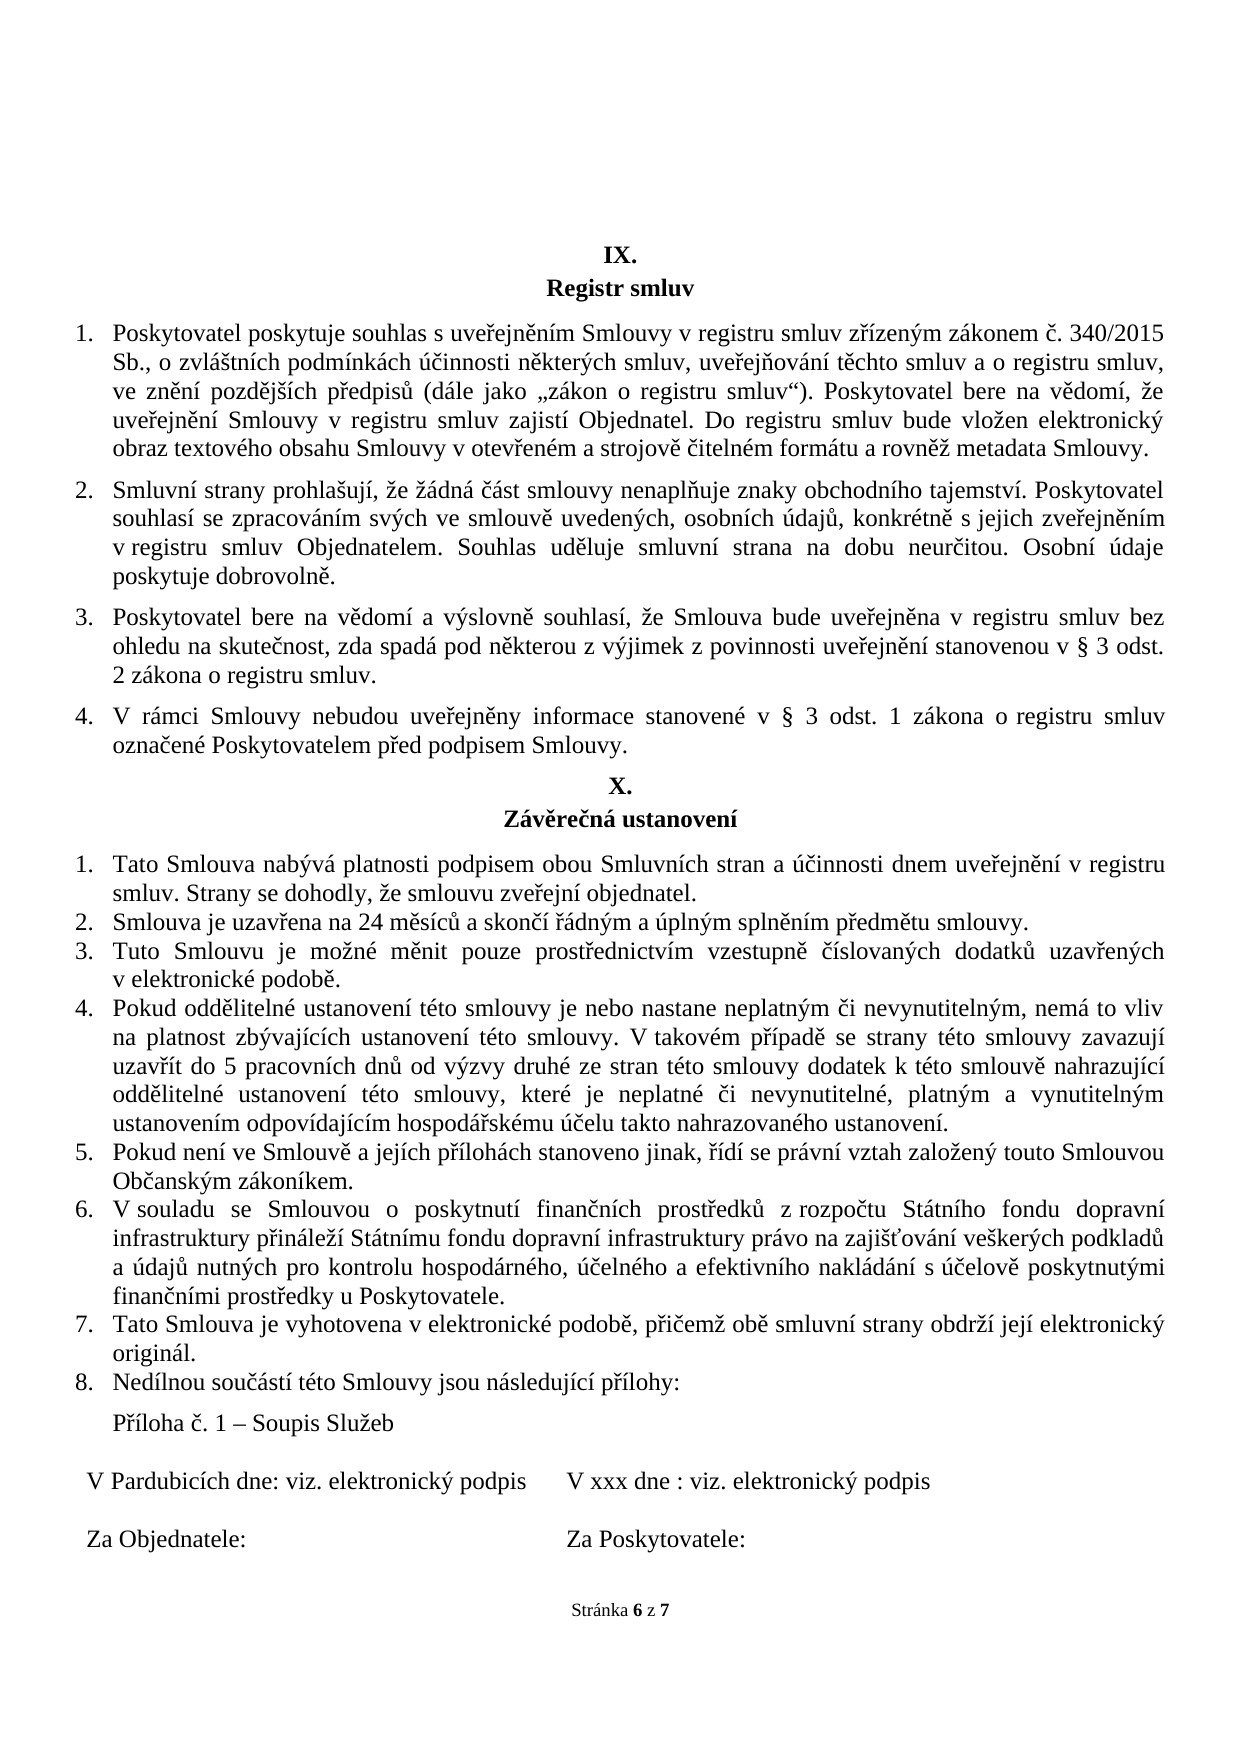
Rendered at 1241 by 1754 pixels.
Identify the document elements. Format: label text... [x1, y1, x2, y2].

table_cell Za Objednatele: [75, 1511, 555, 1569]
list Pokud není ve Smlouvě a jejích přílohách stanoveno jinak, řídí se právní vztah založený touto Smlouvou Občanským zákoníkem. [75, 1137, 1165, 1194]
list Příloha č. 1 – Soupis Služeb [112, 1408, 1165, 1437]
list Tuto Smlouvu je možné měnit pouze prostřednictvím vzestupně číslovaných dodatků uzavřených v elektronické podobě. [75, 936, 1165, 993]
table_cell Za Poskytovatele: [555, 1511, 1034, 1569]
table_header V xxx dne : viz. elektronický podpis [555, 1454, 1034, 1511]
text Závěrečná ustanovení [75, 804, 1165, 833]
list Nedílnou součástí této Smlouvy jsou následující přílohy: [75, 1367, 1165, 1396]
list Tato Smlouva nabývá platnosti podpisem obou Smluvních stran a účinnosti dnem uveřejnění v registru smluv. Strany se dohodly, že smlouvu zveřejní objednatel. [75, 849, 1165, 907]
list Tato Smlouva je vyhotovena v elektronické podobě, přičemž obě smluvní strany obdrží její elektronický originál. [75, 1309, 1165, 1367]
list Smlouva je uzavřena na 24 měsíců a skončí řádným a úplným splněním předmětu smlouvy. [75, 907, 1165, 936]
table_header V Pardubicích dne: viz. elektronický podpis [75, 1454, 555, 1511]
list V rámci Smlouvy nebudou uveřejněny informace stanovené v § 3 odst. 1 zákona o registru smluv označené Poskytovatelem před podpisem Smlouvy. [75, 701, 1165, 758]
list Poskytovatel poskytuje souhlas s uveřejněním Smlouvy v registru smluv zřízeným zákonem č. 340/2015 Sb., o zvláštních podmínkách účinnosti některých smluv, uveřejňování těchto smluv a o registru smluv, ve znění pozdějších předpisů (dále jako „zákon o registru smluv“). Poskytovatel bere na vědomí, že uveřejnění Smlouvy v registru smluv zajistí Objednatel. Do registru smluv bude vložen elektronický obraz textového obsahu Smlouvy v otevřeném a strojově čitelném formátu a rovněž metadata Smlouvy. [75, 318, 1165, 462]
list V souladu se Smlouvou o poskytnutí finančních prostředků z rozpočtu Státního fondu dopravní infrastruktury přináleží Státnímu fondu dopravní infrastruktury právo na zajišťování veškerých podkladů a údajů nutných pro kontrolu hospodárného, účelného a efektivního nakládání s účelově poskytnutými finančními prostředky u Poskytovatele. [75, 1194, 1165, 1309]
text Registr smluv [75, 273, 1165, 302]
list Pokud oddělitelné ustanovení této smlouvy je nebo nastane neplatným či nevynutitelným, nemá to vliv na platnost zbývajících ustanovení této smlouvy. V takovém případě se strany této smlouvy zavazují uzavřít do 5 pracovních dnů od výzvy druhé ze stran této smlouvy dodatek k této smlouvě nahrazující oddělitelné ustanovení této smlouvy, které je neplatné či nevynutitelné, platným a vynutitelným ustanovením odpovídajícím hospodářskému účelu takto nahrazovaného ustanovení. [75, 993, 1165, 1137]
list Smluvní strany prohlašují, že žádná část smlouvy nenaplňuje znaky obchodního tajemství. Poskytovatel souhlasí se zpracováním svých ve smlouvě uvedených, osobních údajů, konkrétně s jejich zveřejněním v registru smluv Objednatelem. Souhlas uděluje smluvní strana na dobu neurčitou. Osobní údaje poskytuje dobrovolně. [75, 475, 1165, 590]
text IX. [75, 240, 1165, 269]
text X. [75, 771, 1165, 800]
list Poskytovatel bere na vědomí a výslovně souhlasí, že Smlouva bude uveřejněna v registru smluv bez ohledu na skutečnost, zda spadá pod některou z výjimek z povinnosti uveřejnění stanovenou v § 3 odst. 2 zákona o registru smluv. [75, 602, 1165, 688]
